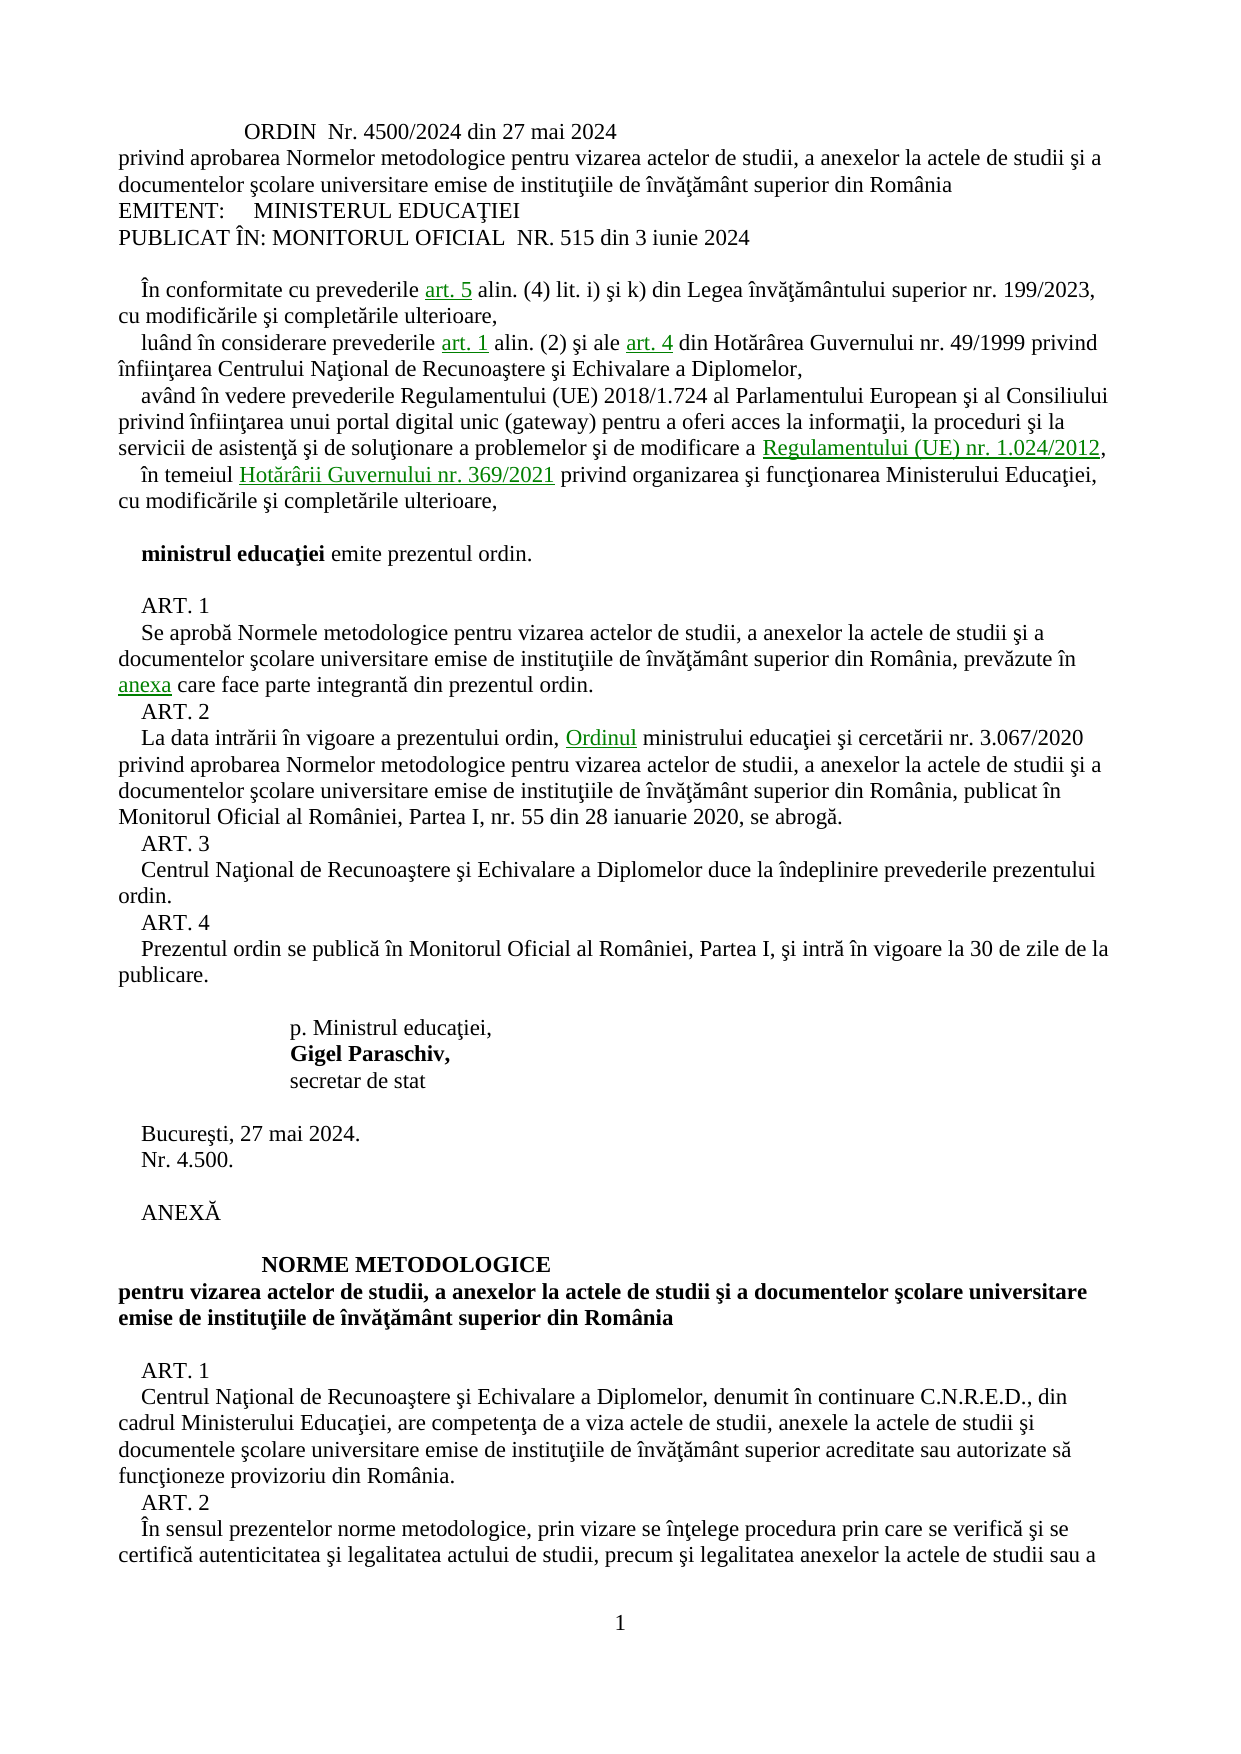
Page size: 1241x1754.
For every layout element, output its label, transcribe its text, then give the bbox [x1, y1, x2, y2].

text pentru vizarea actelor de studii, a anexelor la actele de studii şi a documentelor şcolare universitare emise de instituţiile de învăţământ superior din România [118, 1278, 1122, 1330]
text Prezentul ordin se publică în Monitorul Oficial al României, Partea I, şi intră în vigoare la 30 de zile de la publicare. [118, 935, 1122, 988]
text ministrul educaţiei emite prezentul ordin. [118, 540, 1122, 566]
text Nr. 4.500. [118, 1146, 1122, 1172]
text ART. 1 [118, 592, 1122, 619]
text NORME METODOLOGICE [118, 1251, 1122, 1278]
text EMITENT: MINISTERUL EDUCAŢIEI [118, 197, 1122, 223]
text luând în considerare prevederile art. 1 alin. (2) şi ale art. 4 din Hotărârea Guvernului nr. 49/1999 privind înfiinţarea Centrului Naţional de Recunoaştere şi Echivalare a Diplomelor, [118, 329, 1122, 382]
text ART. 4 [118, 909, 1122, 935]
text în temeiul Hotărârii Guvernului nr. 369/2021 privind organizarea şi funcţionarea Ministerului Educaţiei, cu modificările şi completările ulterioare, [118, 461, 1122, 513]
text ART. 2 [118, 698, 1122, 724]
text ANEXĂ [118, 1199, 1122, 1225]
text Se aprobă Normele metodologice pentru vizarea actelor de studii, a anexelor la actele de studii şi a documentelor şcolare universitare emise de instituţiile de învăţământ superior din România, prevăzute în anexa care face parte integrantă din prezentul ordin. [118, 619, 1122, 698]
text La data intrării în vigoare a prezentului ordin, Ordinul ministrului educaţiei şi cercetării nr. 3.067/2020 privind aprobarea Normelor metodologice pentru vizarea actelor de studii, a anexelor la actele de studii şi a documentelor şcolare universitare emise de instituţiile de învăţământ superior din România, publicat în Monitorul Oficial al României, Partea I, nr. 55 din 28 ianuarie 2020, se abrogă. [118, 724, 1122, 830]
text având în vedere prevederile Regulamentului (UE) 2018/1.724 al Parlamentului European şi al Consiliului privind înfiinţarea unui portal digital unic (gateway) pentru a oferi acces la informaţii, la proceduri şi la servicii de asistenţă şi de soluţionare a problemelor şi de modificare a Regulamentului (UE) nr. 1.024/2012, [118, 382, 1122, 461]
text PUBLICAT ÎN: MONITORUL OFICIAL NR. 515 din 3 iunie 2024 [118, 223, 1122, 250]
text Centrul Naţional de Recunoaştere şi Echivalare a Diplomelor, denumit în continuare C.N.R.E.D., din cadrul Ministerului Educaţiei, are competenţa de a viza actele de studii, anexele la actele de studii şi documentele şcolare universitare emise de instituţiile de învăţământ superior acreditate sau autorizate să funcţioneze provizoriu din România. [118, 1383, 1122, 1488]
text ART. 1 [118, 1357, 1122, 1383]
text În conformitate cu prevederile art. 5 alin. (4) lit. i) şi k) din Legea învăţământului superior nr. 199/2023, cu modificările şi completările ulterioare, [118, 276, 1122, 329]
text Gigel Paraschiv, [118, 1041, 1122, 1067]
text ORDIN Nr. 4500/2024 din 27 mai 2024 [118, 118, 1122, 144]
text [118, 1515, 1122, 1568]
text Bucureşti, 27 mai 2024. [118, 1119, 1122, 1146]
text Centrul Naţional de Recunoaştere şi Echivalare a Diplomelor duce la îndeplinire prevederile prezentului ordin. [118, 856, 1122, 909]
text privind aprobarea Normelor metodologice pentru vizarea actelor de studii, a anexelor la actele de studii şi a documentelor şcolare universitare emise de instituţiile de învăţământ superior din România [118, 144, 1122, 197]
text ART. 3 [118, 830, 1122, 856]
text ART. 2 [118, 1488, 1122, 1515]
text secretar de stat [118, 1067, 1122, 1093]
text p. Ministrul educaţiei, [118, 1014, 1122, 1041]
